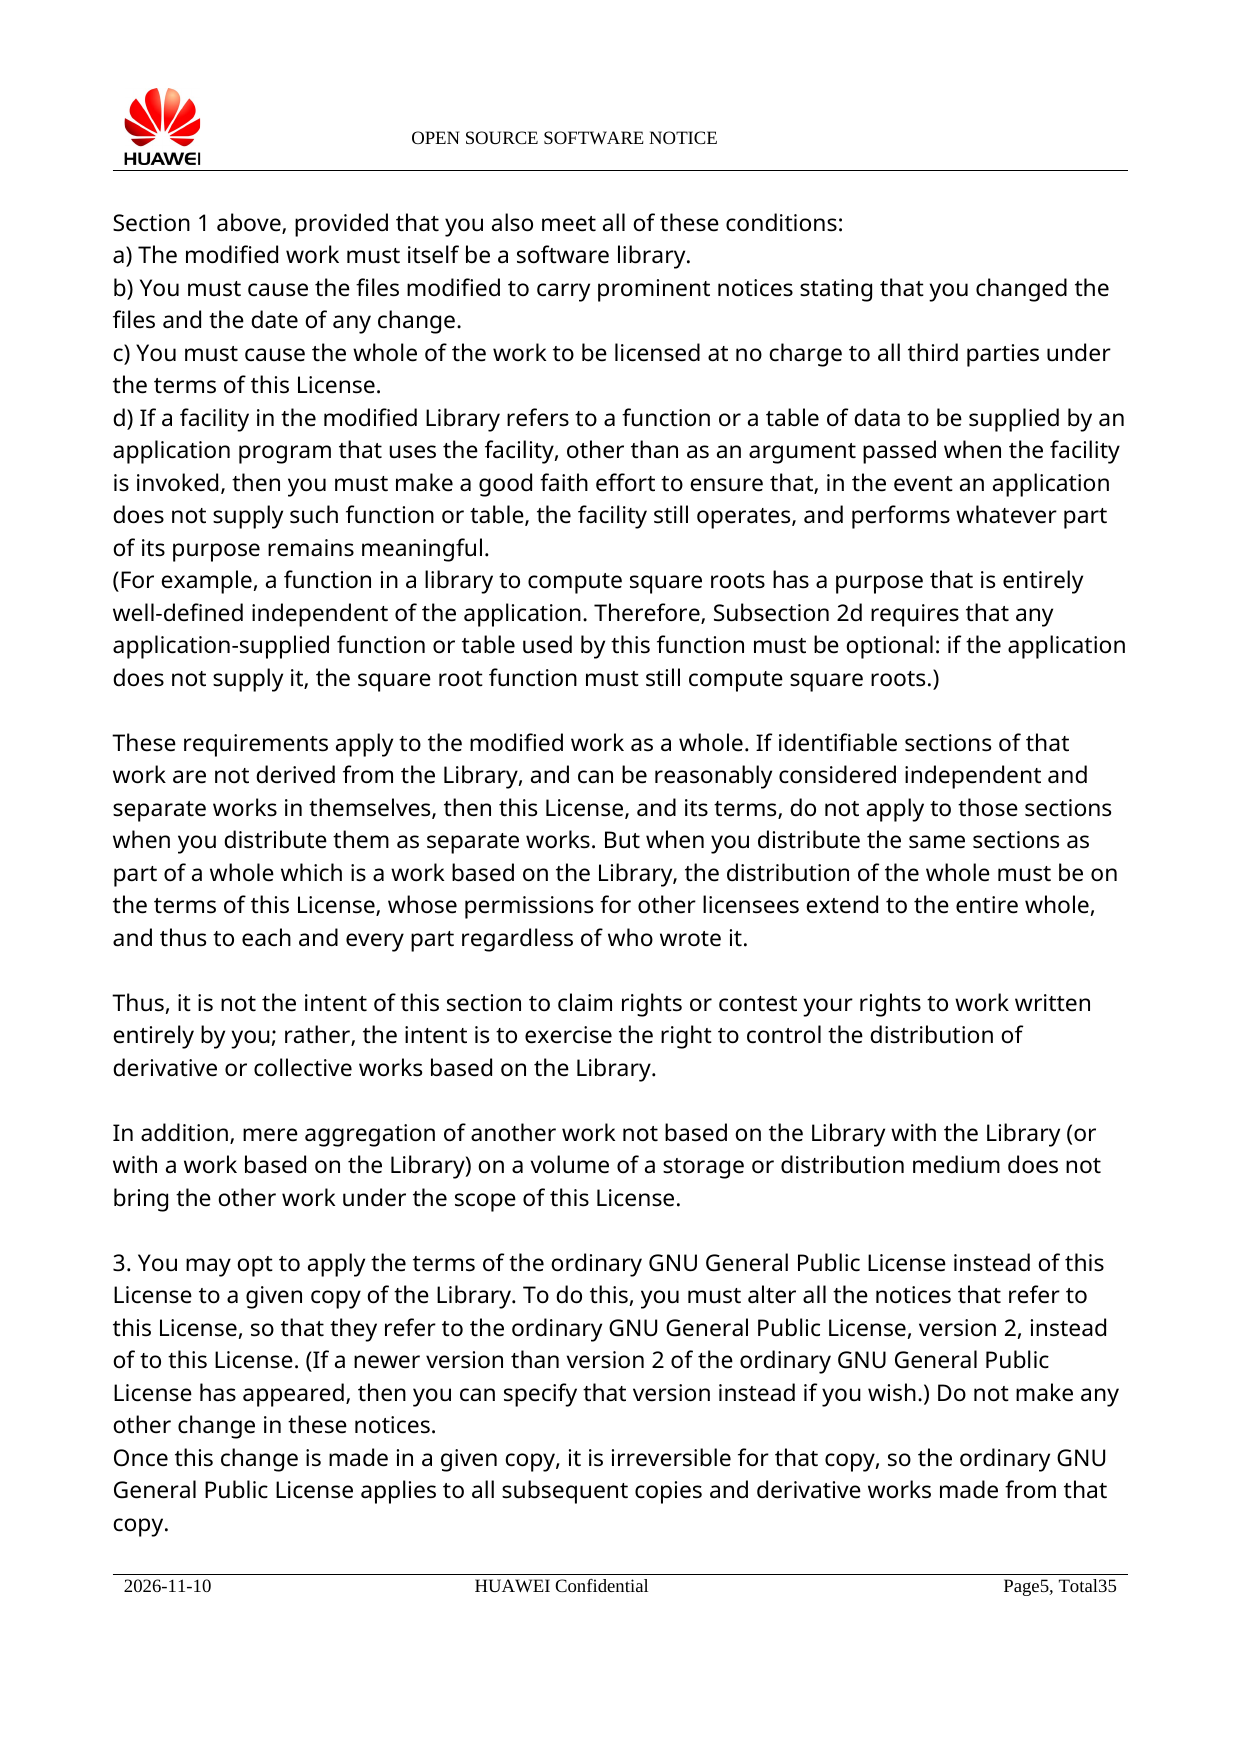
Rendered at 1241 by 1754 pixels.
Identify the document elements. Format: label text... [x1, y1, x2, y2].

text c) You must cause the whole of the work to be licensed at no charge to all third parties under the terms of this License. [112, 336, 1128, 401]
text These requirements apply to the modified work as a whole. If identifiable sections of that work are not derived from the Library, and can be reasonably considered independent and separate works in themselves, then this License, and its terms, do not apply to those sections when you distribute them as separate works. But when you distribute the same sections as part of a whole which is a work based on the Library, the distribution of the whole must be on the terms of this License, whose permissions for other licensees extend to the entire whole, and thus to each and every part regardless of who wrote it. [112, 726, 1128, 954]
text d) If a facility in the modified Library refers to a function or a table of data to be supplied by an application program that uses the facility, other than as an argument passed when the facility is invoked, then you must make a good faith effort to ensure that, in the event an application does not supply such function or table, the facility still operates, and performs whatever part of its purpose remains meaningful. [112, 401, 1128, 564]
text In addition, mere aggregation of another work not based on the Library with the Library (or with a work based on the Library) on a volume of a storage or distribution medium does not bring the other work under the scope of this License. [112, 1116, 1128, 1214]
text Thus, it is not the intent of this section to claim rights or contest your rights to work written entirely by you; rather, the intent is to exercise the right to control the distribution of derivative or collective works based on the Library. [112, 986, 1128, 1084]
text Once this change is made in a given copy, it is irreversible for that copy, so the ordinary GNU General Public License applies to all subsequent copies and derivative works made from that copy. [112, 1441, 1128, 1539]
text (For example, a function in a library to compute square roots has a purpose that is entirely well-defined independent of the application. Therefore, Subsection 2d requires that any application-supplied function or table used by this function must be optional: if the application does not supply it, the square root function must still compute square roots.) [112, 564, 1128, 694]
picture [124, 88, 201, 165]
text b) You must cause the files modified to carry prominent notices stating that you changed the files and the date of any change. [112, 271, 1128, 336]
text a) The modified work must itself be a software library. [112, 239, 1128, 271]
text 3. You may opt to apply the terms of the ordinary GNU General Public License instead of this License to a given copy of the Library. To do this, you must alter all the notices that refer to this License, so that they refer to the ordinary GNU General Public License, version 2, instead of to this License. (If a newer version than version 2 of the ordinary GNU General Public License has appeared, then you can specify that version instead if you wish.) Do not make any other change in these notices. [112, 1246, 1128, 1441]
